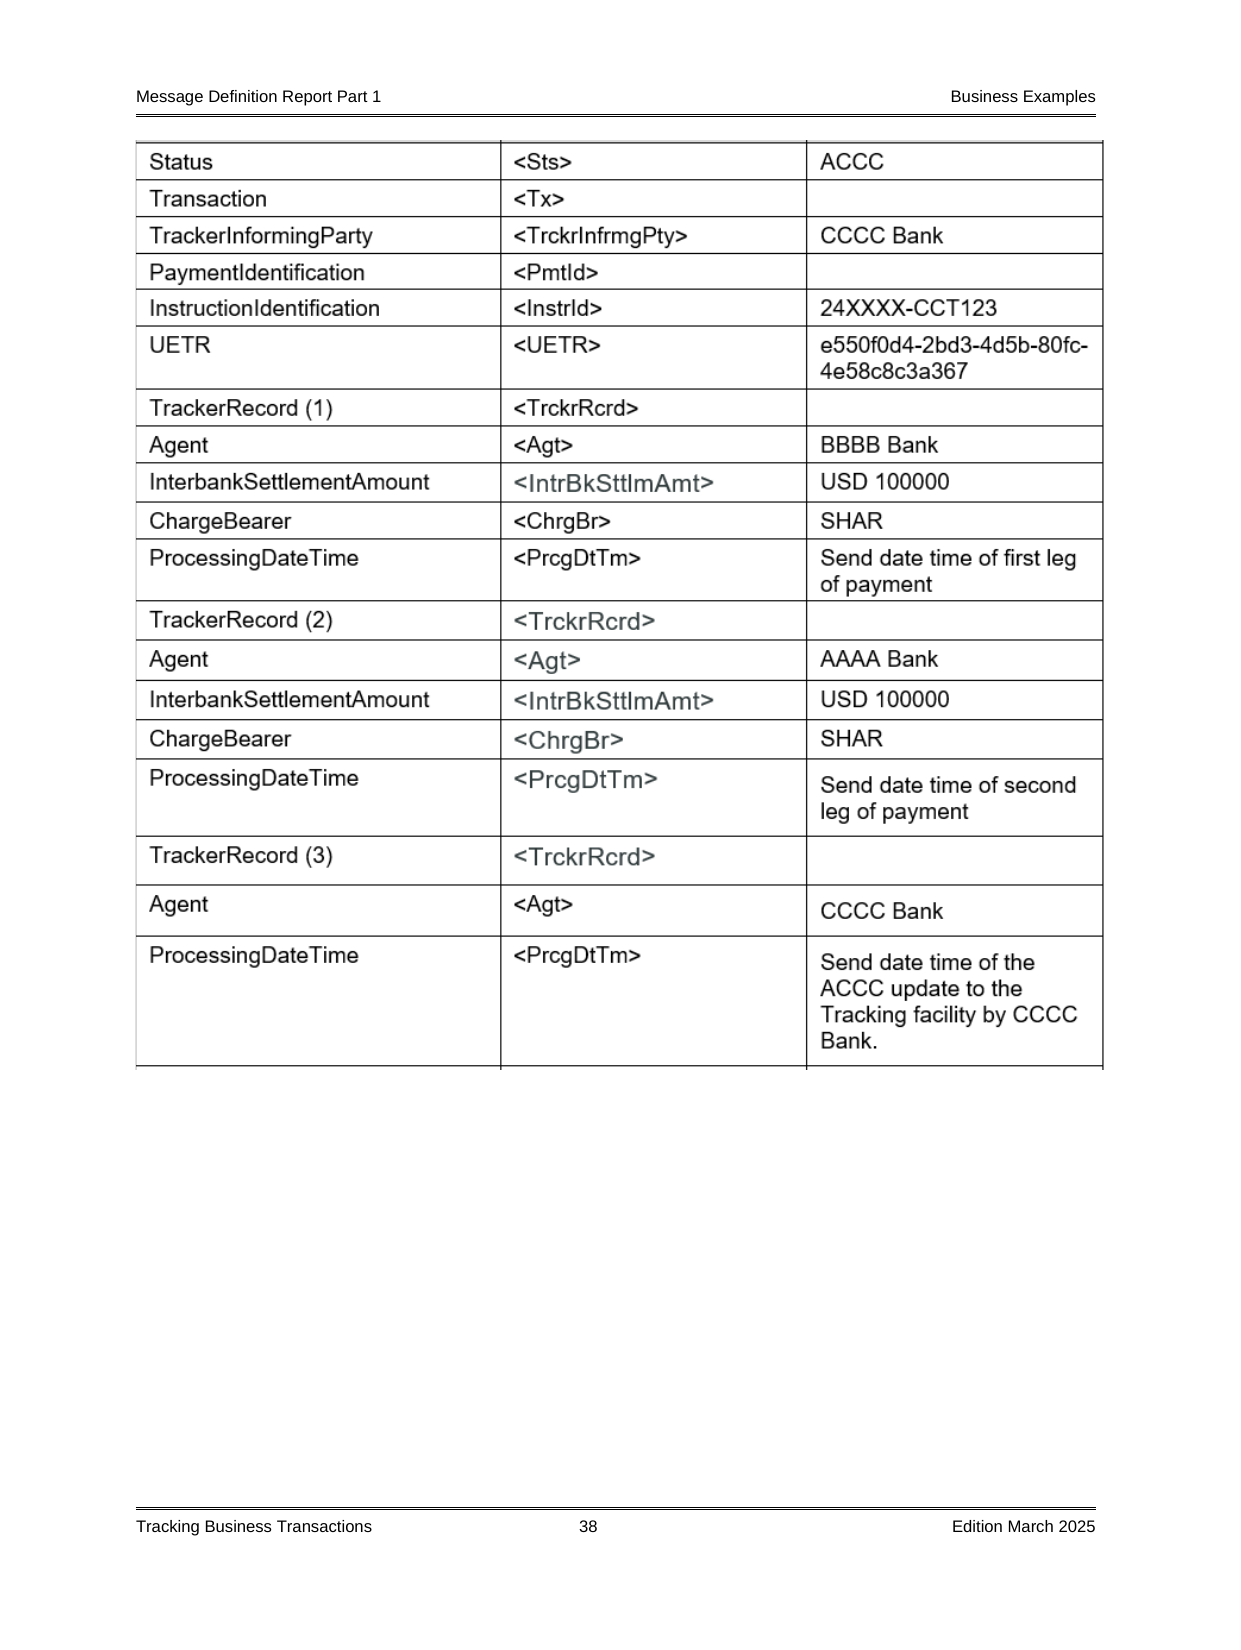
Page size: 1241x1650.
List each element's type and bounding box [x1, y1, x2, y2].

picture [135, 140, 1106, 1070]
